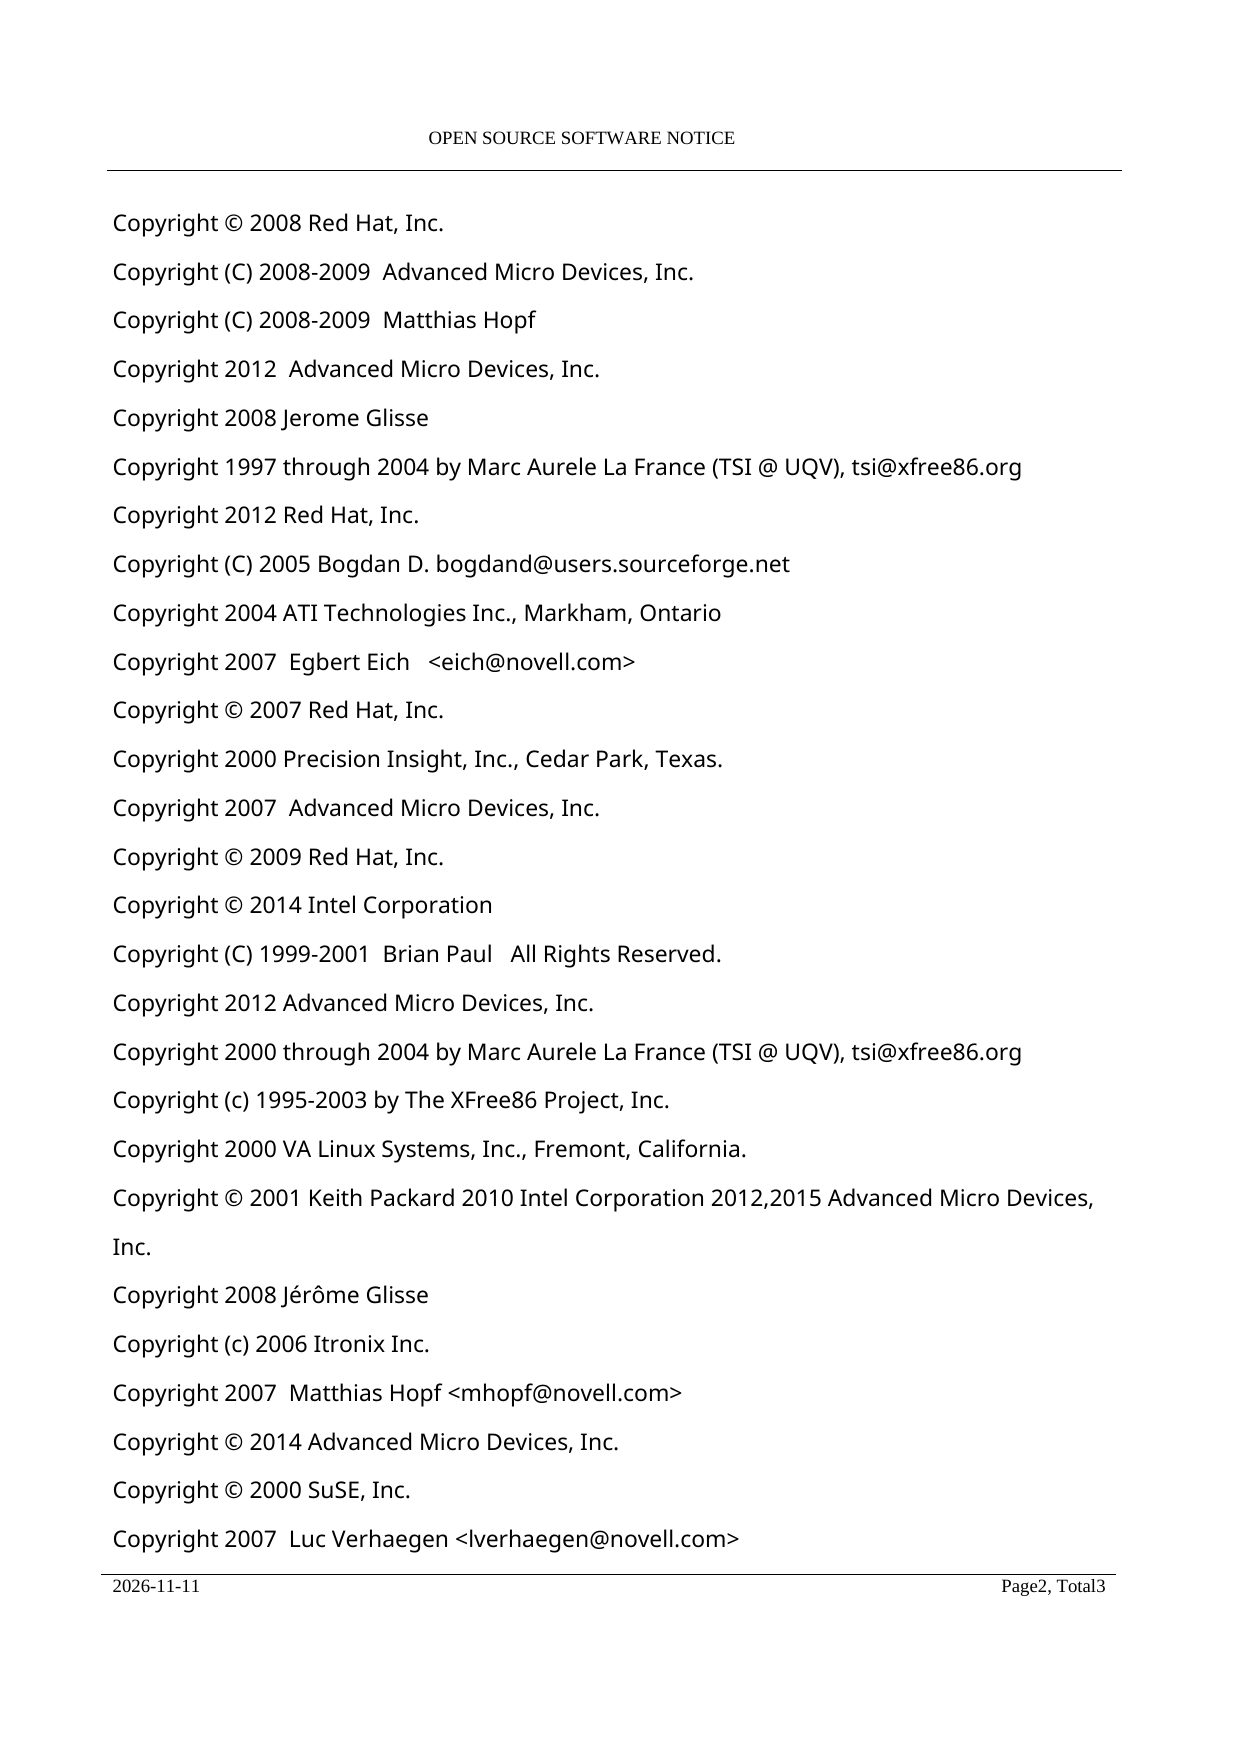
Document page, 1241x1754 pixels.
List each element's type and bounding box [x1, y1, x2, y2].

text [112, 206, 1128, 1555]
